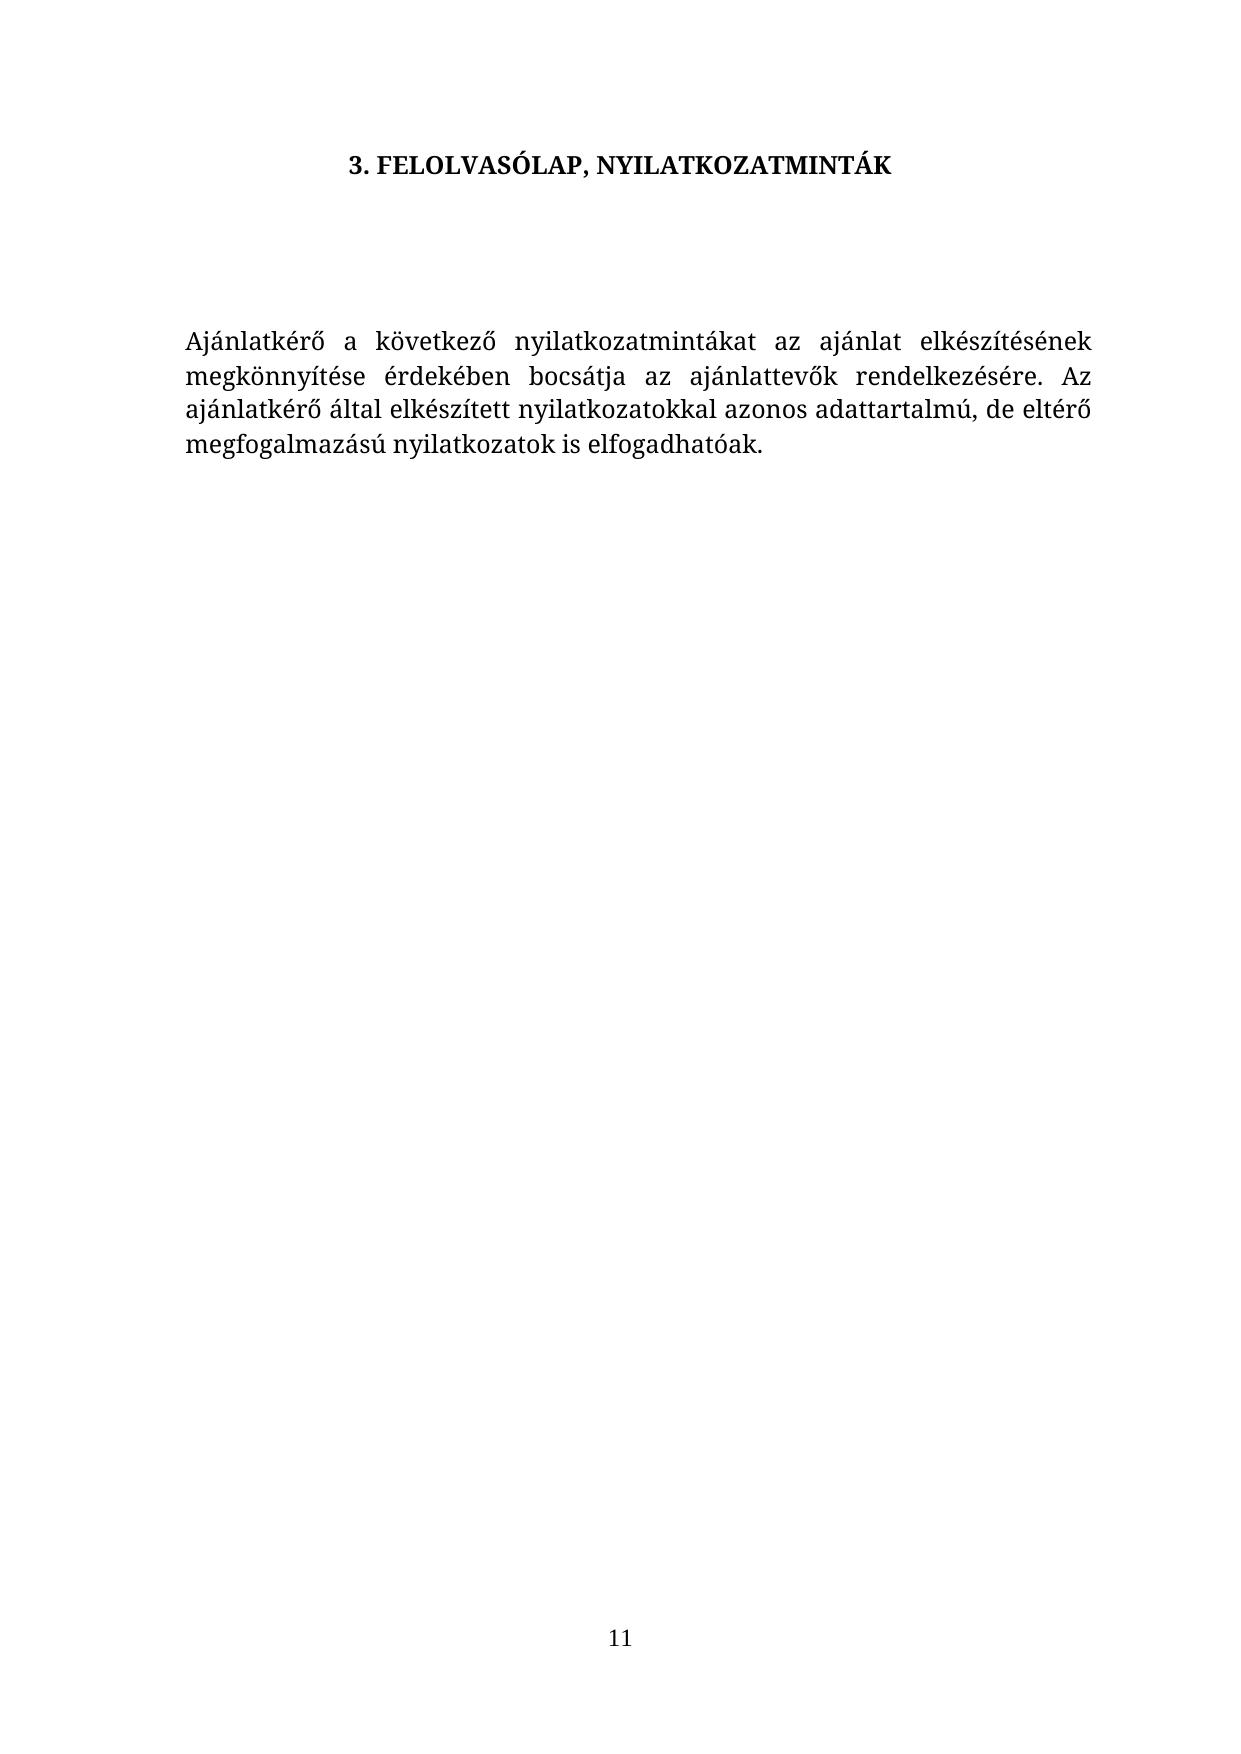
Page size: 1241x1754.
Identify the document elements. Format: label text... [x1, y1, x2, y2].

subtitle 3. FELOLVASÓLAP, NYILATKOZATMINTÁK [148, 148, 1093, 182]
list Ajánlatkérő a következő nyilatkozatmintákat az ajánlat elkészítésének megkönnyítése érdekében bocsátja az ajánlattevők rendelkezésére. Az ajánlatkérő által elkészített nyilatkozatokkal azonos adattartalmú, de eltérő megfogalmazású nyilatkozatok is elfogadhatóak. [185, 324, 1093, 460]
